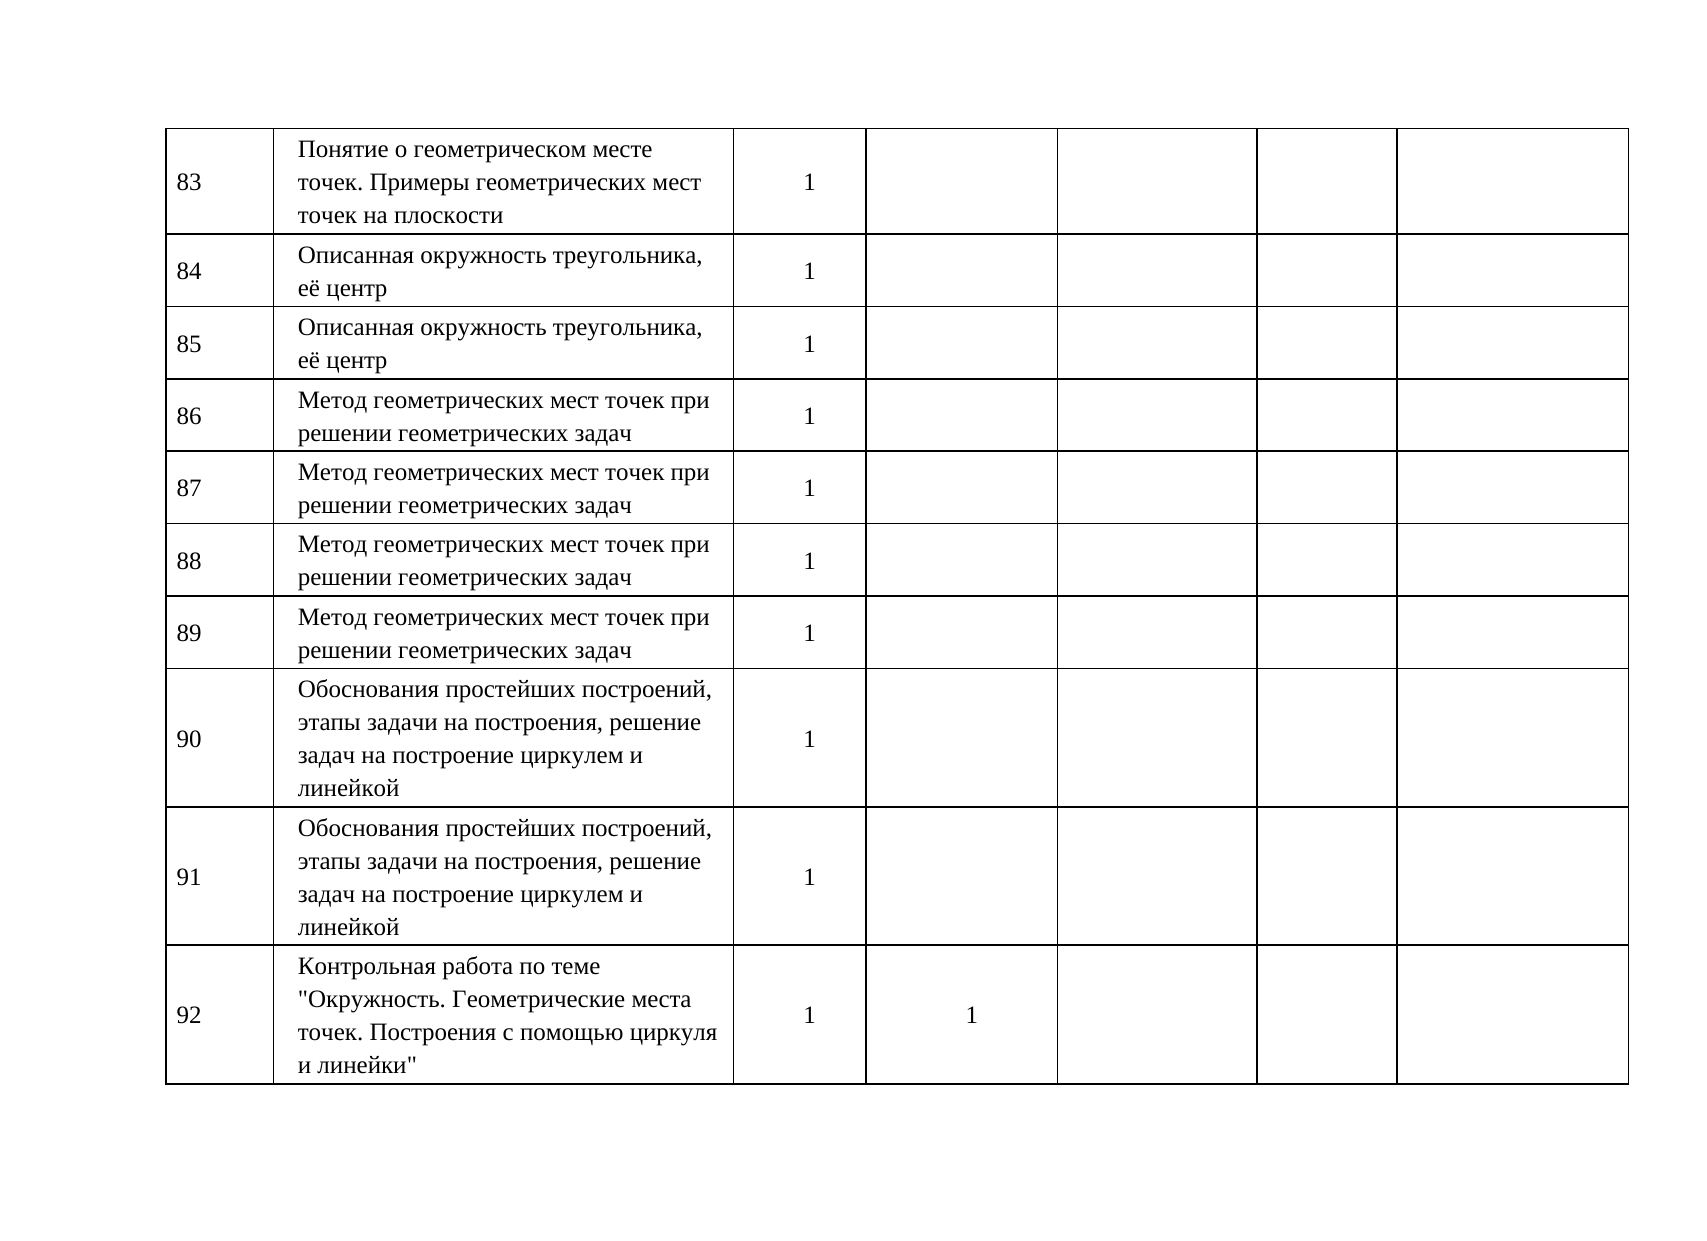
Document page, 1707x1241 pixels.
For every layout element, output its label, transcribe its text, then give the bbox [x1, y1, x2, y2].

table_cell Обоснования простейших построений, этапы задачи на построения, решение задач на построение циркулем и линейкой [274, 669, 733, 806]
table_cell [1058, 235, 1256, 306]
table_cell 87 [167, 452, 273, 523]
table_cell [867, 597, 1057, 667]
table_cell [1058, 808, 1256, 944]
table_cell 1 [734, 380, 865, 450]
table_cell 90 [167, 669, 273, 806]
table_cell [867, 235, 1057, 306]
table_cell [1058, 129, 1256, 233]
table_cell Описанная окружность треугольника, её центр [274, 307, 733, 378]
table_cell 83 [167, 129, 273, 233]
table_cell [1258, 380, 1396, 450]
table_cell 86 [167, 380, 273, 450]
table_cell [1258, 235, 1396, 306]
table_cell [1398, 235, 1628, 306]
table_cell 1 [734, 129, 865, 233]
table_cell [1398, 307, 1628, 378]
table_cell 92 [167, 946, 273, 1083]
table_cell 1 [734, 808, 865, 944]
table_cell Метод геометрических мест точек при решении геометрических задач [274, 380, 733, 450]
table_cell 89 [167, 597, 273, 667]
table_cell [1258, 946, 1396, 1083]
table_cell 1 [734, 307, 865, 378]
table_cell [1258, 808, 1396, 944]
table_cell 1 [734, 235, 865, 306]
table_cell Метод геометрических мест точек при решении геометрических задач [274, 524, 733, 595]
table_cell 1 [734, 452, 865, 523]
table_cell [867, 380, 1057, 450]
table_cell [1398, 129, 1628, 233]
table_cell [867, 808, 1057, 944]
table_cell [1258, 452, 1396, 523]
table_cell [1058, 597, 1256, 667]
table_cell 88 [167, 524, 273, 595]
table_cell [1058, 307, 1256, 378]
table_cell [1398, 597, 1628, 667]
table_cell Метод геометрических мест точек при решении геометрических задач [274, 597, 733, 667]
table_cell [1258, 129, 1396, 233]
table_cell 1 [734, 597, 865, 667]
table_cell Обоснования простейших построений, этапы задачи на построения, решение задач на построение циркулем и линейкой [274, 808, 733, 944]
table_cell 1 [734, 946, 865, 1083]
table_cell [1058, 946, 1256, 1083]
table_cell 91 [167, 808, 273, 944]
table_cell 84 [167, 235, 273, 306]
table_cell 1 [867, 946, 1057, 1083]
table_cell [1258, 669, 1396, 806]
table_cell Описанная окружность треугольника, её центр [274, 235, 733, 306]
table_cell Метод геометрических мест точек при решении геометрических задач [274, 452, 733, 523]
table_cell [1398, 452, 1628, 523]
table_cell [1398, 669, 1628, 806]
table_cell [1258, 307, 1396, 378]
table_cell 1 [734, 669, 865, 806]
table_cell [1398, 808, 1628, 944]
table_cell [867, 524, 1057, 595]
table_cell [274, 129, 733, 233]
table_cell [867, 307, 1057, 378]
table_cell [1398, 380, 1628, 450]
table_cell [1398, 946, 1628, 1083]
table_cell [1398, 524, 1628, 595]
table_cell [867, 452, 1057, 523]
table_cell 1 [734, 524, 865, 595]
table_cell [1258, 597, 1396, 667]
table_cell [1058, 380, 1256, 450]
table_cell [867, 129, 1057, 233]
table_cell [867, 669, 1057, 806]
table_cell [1058, 669, 1256, 806]
table_cell [1058, 524, 1256, 595]
table_cell Контрольная работа по теме "Окружность. Геометрические места точек. Построения с помощью циркуля и линейки" [274, 946, 733, 1083]
table_cell [1258, 524, 1396, 595]
table_cell 85 [167, 307, 273, 378]
table_cell [1058, 452, 1256, 523]
